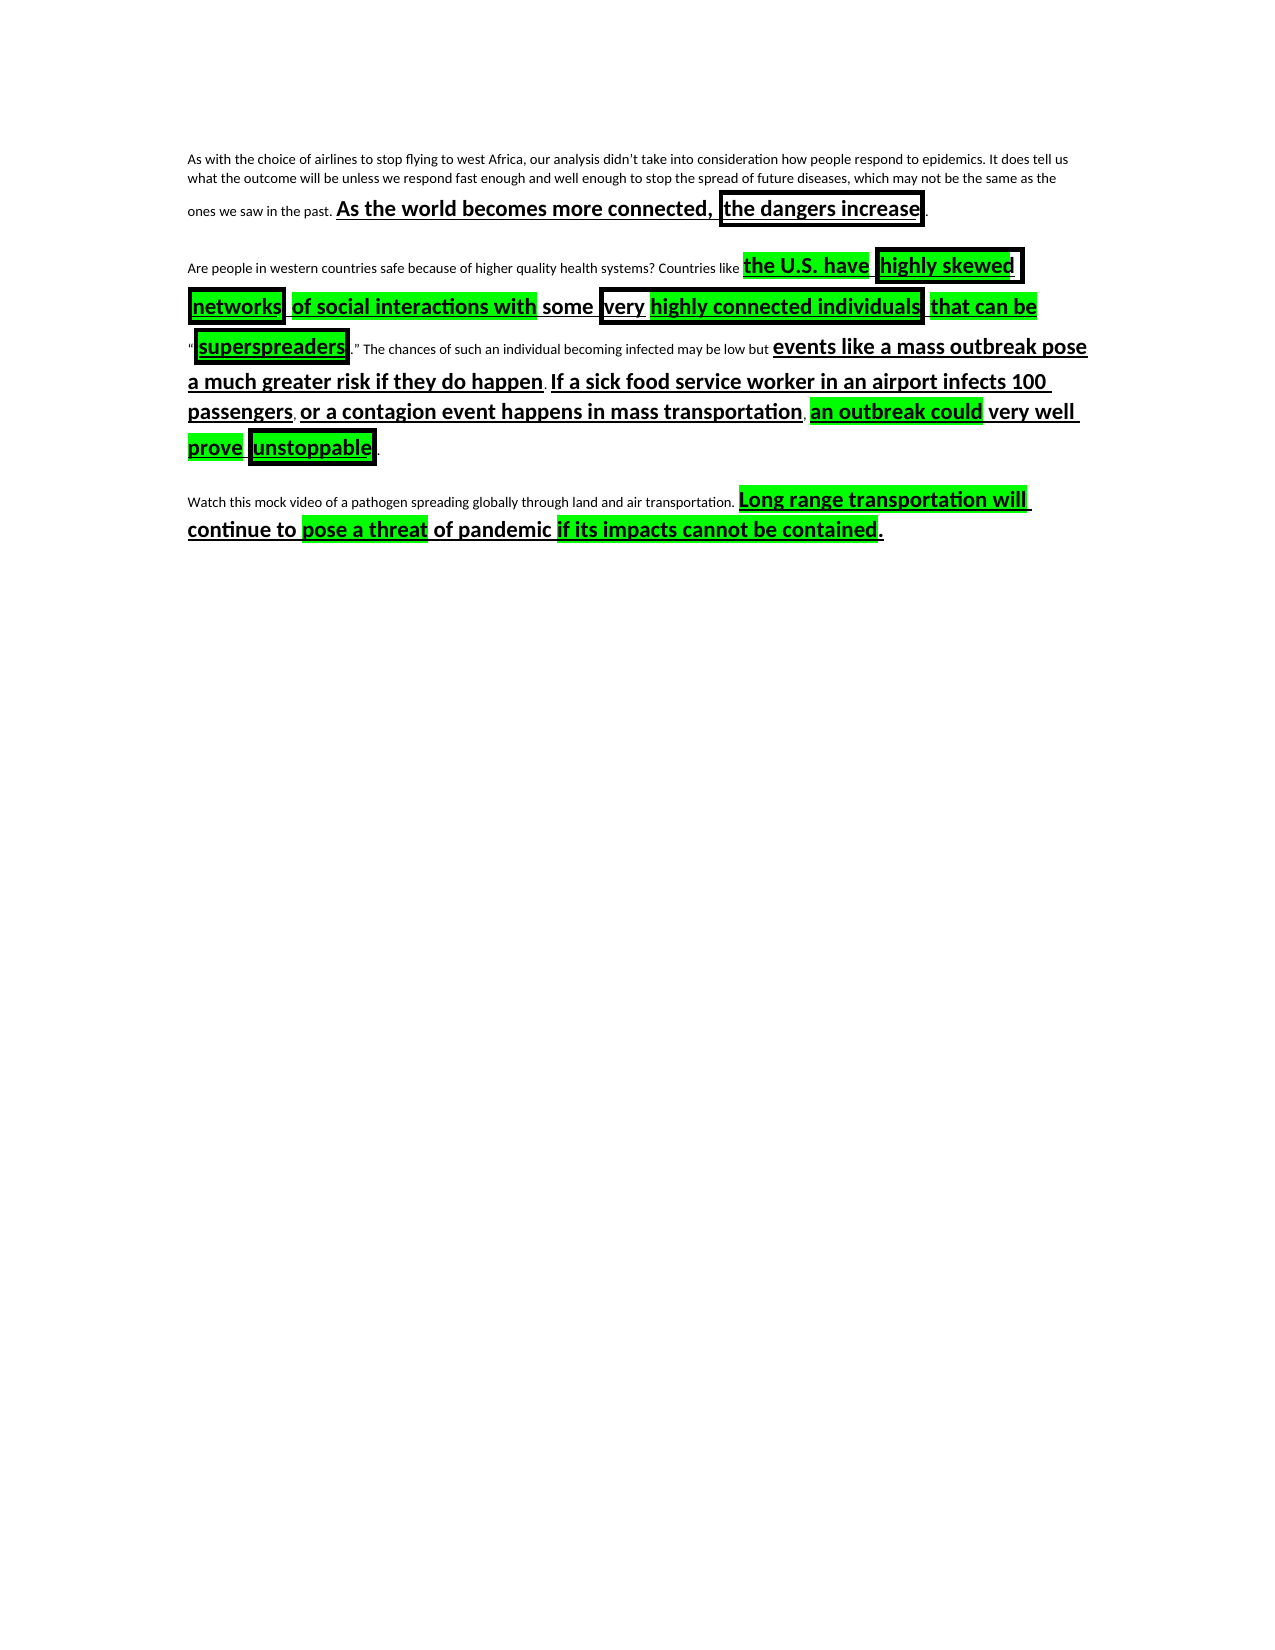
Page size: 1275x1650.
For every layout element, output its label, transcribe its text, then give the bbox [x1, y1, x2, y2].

text Are people in western countries safe because of higher quality health systems? Countries like the U.S. have highly skewed networks of social interactions with some very highly connected individuals that can be “superspreaders.” The chances of such an individual becoming infected may be low but events like a mass outbreak pose a much greater risk if they do happen. If a sick food service worker in an airport infects 100 passengers, or a contagion event happens in mass transportation, an outbreak could very well prove unstoppable. [187, 247, 1087, 466]
text As with the choice of airlines to stop flying to west Africa, our analysis didn’t take into consideration how people respond to epidemics. It does tell us what the outcome will be unless we respond fast enough and well enough to stop the spread of future diseases, which may not be the same as the ones we saw in the past. As the world becomes more connected, the dangers increase. [187, 150, 1087, 227]
text Watch this mock video of a pathogen spreading globally through land and air transportation. Long range transportation will continue to pose a threat of pandemic if its impacts cannot be contained. [187, 485, 1087, 543]
